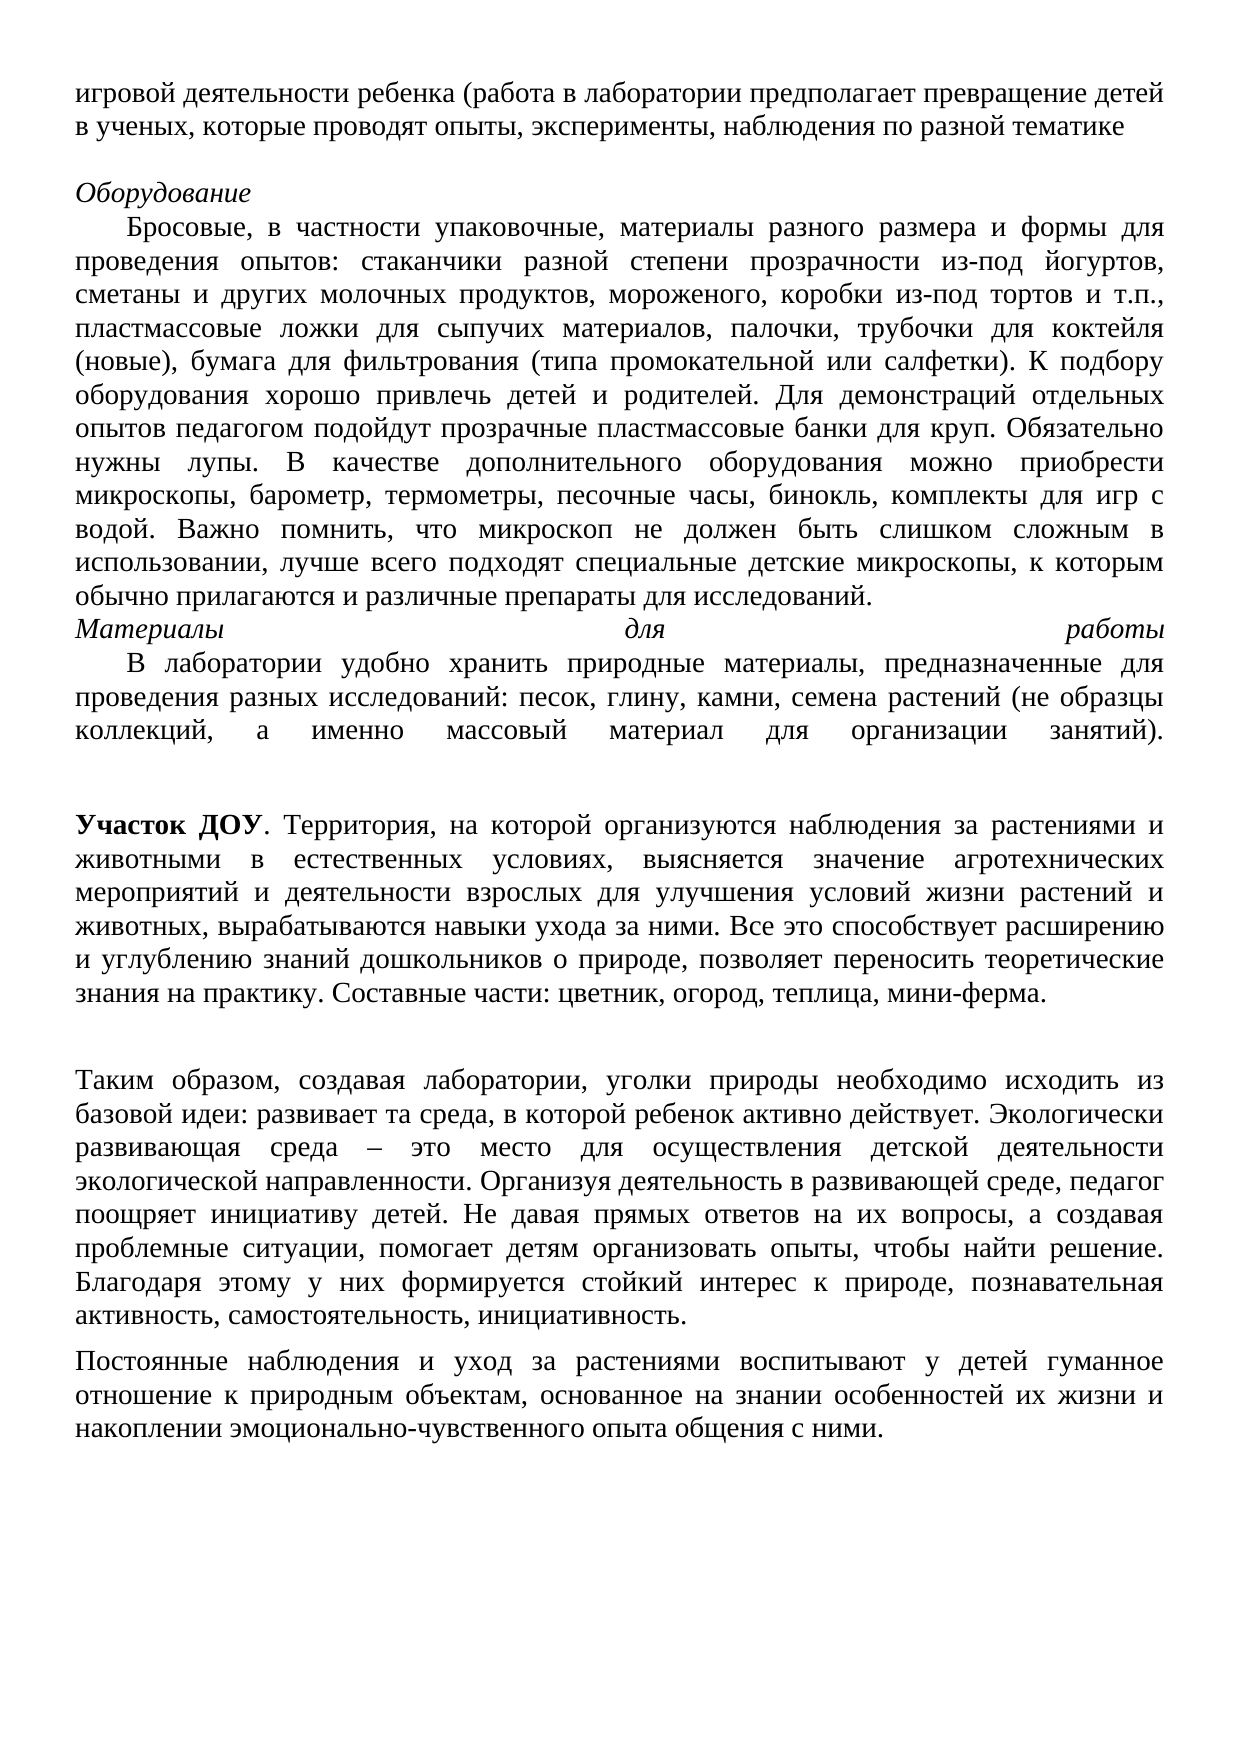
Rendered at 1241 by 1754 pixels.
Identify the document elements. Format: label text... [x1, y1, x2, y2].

text Постоянные наблюдения и уход за растениями воспитывают у детей гуманное отношение к природным объектам, основанное на знании особенностей их жизни и накоплении эмоционально-чувственного опыта общения с ними. [75, 1343, 1165, 1444]
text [75, 75, 1165, 142]
text Участок ДОУ. Территория, на которой организуются наблюдения за растениями и животными в естественных условиях, выясняется значение агротехнических мероприятий и деятельности взрослых для улучшения условий жизни растений и животных, вырабатываются навыки ухода за ними. Все это способствует расширению и углублению знаний дошкольников о природе, позволяет переносить теоретические знания на практику. Составные части: цветник, огород, теплица, мини-ферма. [75, 807, 1165, 1009]
text Материалы для работы В лаборатории удобно хранить природные материалы, предназначенные для проведения разных исследований: песок, глину, камни, семена растений (не образцы коллекций, а именно массовый материал для организации занятий). [75, 612, 1165, 774]
text Таким образом, создавая лаборатории, уголки природы необходимо исходить из базовой идеи: развивает та среда, в которой ребенок активно действует. Экологически развивающая среда – это место для осуществления детской деятельности экологической направленности. Организуя деятельность в развивающей среде, педагог поощряет инициативу детей. Не давая прямых ответов на их вопросы, а создавая проблемные ситуации, помогает детям организовать опыты, чтобы найти решение. Благодаря этому у них формируется стойкий интерес к природе, познавательная активность, самостоятельность, инициативность. [75, 1062, 1165, 1331]
text Оборудование Бросовые, в частности упаковочные, материалы разного размера и формы для проведения опытов: стаканчики разной степени прозрачности из-под йогуртов, сметаны и других молочных продуктов, мороженого, коробки из-под тортов и т.п., пластмассовые ложки для сыпучих материалов, палочки, трубочки для коктейля (новые), бумага для фильтрования (типа промокательной или салфетки). К подбору оборудования хорошо привлечь детей и родителей. Для демонстраций отдельных опытов педагогом подойдут прозрачные пластмассовые банки для круп. Обязательно нужны лупы. В качестве дополнительного оборудования можно приобрести микроскопы, барометр, термометры, песочные часы, бинокль, комплекты для игр с водой. Важно помнить, что микроскоп не должен быть слишком сложным в использовании, лучше всего подходят специальные детские микроскопы, к которым обычно прилагаются и различные препараты для исследований. [75, 142, 1165, 612]
